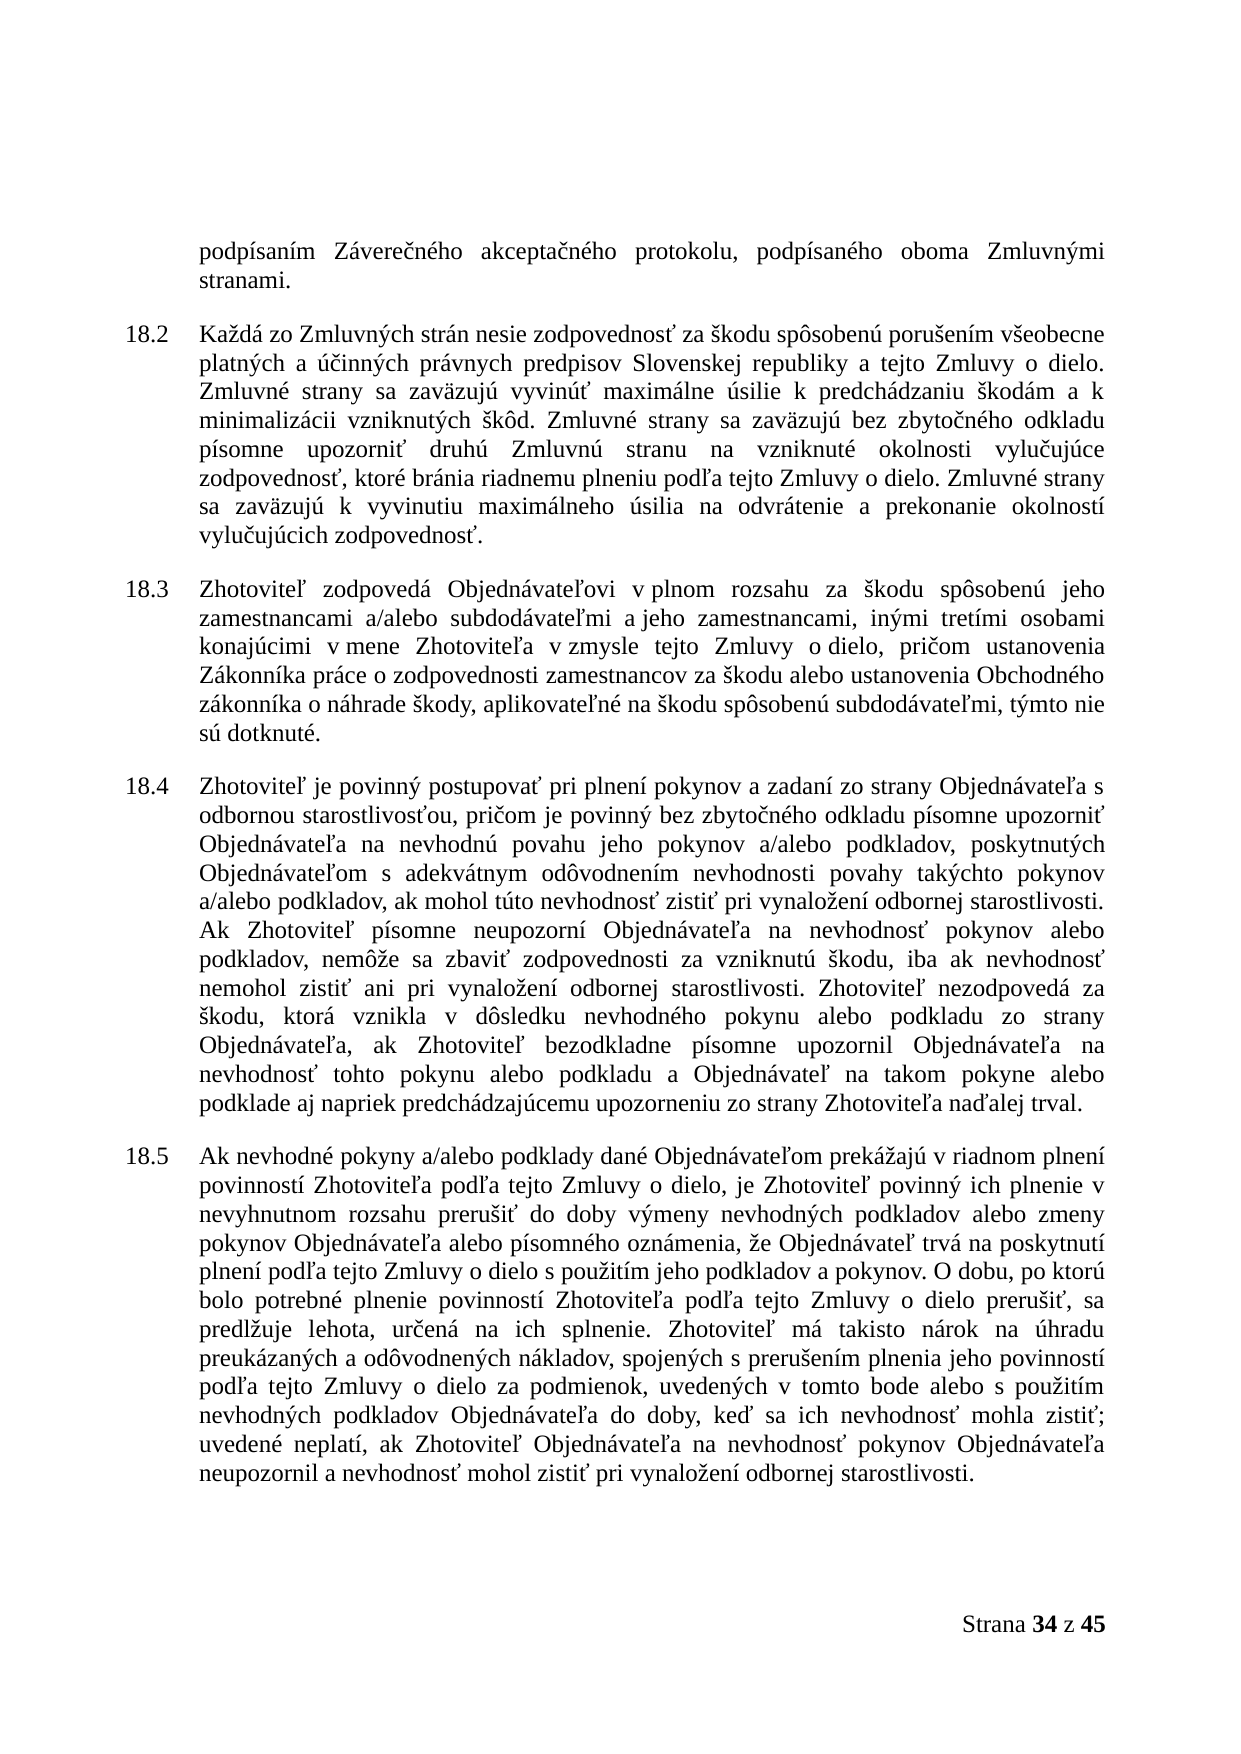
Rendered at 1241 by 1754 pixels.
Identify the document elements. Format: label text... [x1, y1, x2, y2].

list Ak nevhodné pokyny a/alebo podklady dané Objednávateľom prekážajú v riadnom plnení povinností Zhotoviteľa podľa tejto Zmluvy o dielo, je Zhotoviteľ povinný ich plnenie v nevyhnutnom rozsahu prerušiť do doby výmeny nevhodných podkladov alebo zmeny pokynov Objednávateľa alebo písomného oznámenia, že Objednávateľ trvá na poskytnutí plnení podľa tejto Zmluvy o dielo s použitím jeho podkladov a pokynov. O dobu, po ktorú bolo potrebné plnenie povinností Zhotoviteľa podľa tejto Zmluvy o dielo prerušiť, sa predlžuje lehota, určená na ich splnenie. Zhotoviteľ má takisto nárok na úhradu preukázaných a odôvodnených nákladov, spojených s prerušením plnenia jeho povinností podľa tejto Zmluvy o dielo za podmienok, uvedených v tomto bode alebo s použitím nevhodných podkladov Objednávateľa do doby, keď sa ich nevhodnosť mohla zistiť; uvedené neplatí, ak Zhotoviteľ Objednávateľa na nevhodnosť pokynov Objednávateľa neupozornil a nevhodnosť mohol zistiť pri vynaložení odbornej starostlivosti. [125, 1141, 1106, 1486]
list Každá zo Zmluvných strán nesie zodpovednosť za škodu spôsobenú porušením všeobecne platných a účinných právnych predpisov Slovenskej republiky a tejto Zmluvy o dielo. Zmluvné strany sa zaväzujú vyvinúť maximálne úsilie k predchádzaniu škodám a k minimalizácii vzniknutých škôd. Zmluvné strany sa zaväzujú bez zbytočného odkladu písomne upozorniť druhú Zmluvnú stranu na vzniknuté okolnosti vylučujúce zodpovednosť, ktoré bránia riadnemu plneniu podľa tejto Zmluvy o dielo. Zmluvné strany sa zaväzujú k vyvinutiu maximálneho úsilia na odvrátenie a prekonanie okolností vylučujúcich zodpovednosť. [125, 319, 1106, 549]
list Zhotoviteľ zodpovedá Objednávateľovi v plnom rozsahu za škodu spôsobenú jeho zamestnancami a/alebo subdodávateľmi a jeho zamestnancami, inými tretími osobami konajúcimi v mene Zhotoviteľa v zmysle tejto Zmluvy o dielo, pričom ustanovenia Zákonníka práce o zodpovednosti zamestnancov za škodu alebo ustanovenia Obchodného zákonníka o náhrade škody, aplikovateľné na škodu spôsobenú subdodávateľmi, týmto nie sú dotknuté. [125, 574, 1106, 746]
list Zhotoviteľ je povinný postupovať pri plnení pokynov a zadaní zo strany Objednávateľa s odbornou starostlivosťou, pričom je povinný bez zbytočného odkladu písomne upozorniť Objednávateľa na nevhodnú povahu jeho pokynov a/alebo podkladov, poskytnutých Objednávateľom s adekvátnym odôvodnením nevhodnosti povahy takýchto pokynov a/alebo podkladov, ak mohol túto nevhodnosť zistiť pri vynaložení odbornej starostlivosti. Ak Zhotoviteľ písomne neupozorní Objednávateľa na nevhodnosť pokynov alebo podkladov, nemôže sa zbaviť zodpovednosti za vzniknutú škodu, iba ak nevhodnosť nemohol zistiť ani pri vynaložení odbornej starostlivosti. Zhotoviteľ nezodpovedá za škodu, ktorá vznikla v dôsledku nevhodného pokynu alebo podkladu zo strany Objednávateľa, ak Zhotoviteľ bezodkladne písomne upozornil Objednávateľa na nevhodnosť tohto pokynu alebo podkladu a Objednávateľ na takom pokyne alebo podklade aj napriek predchádzajúcemu upozorneniu zo strany Zhotoviteľa naďalej trval. [125, 771, 1106, 1116]
